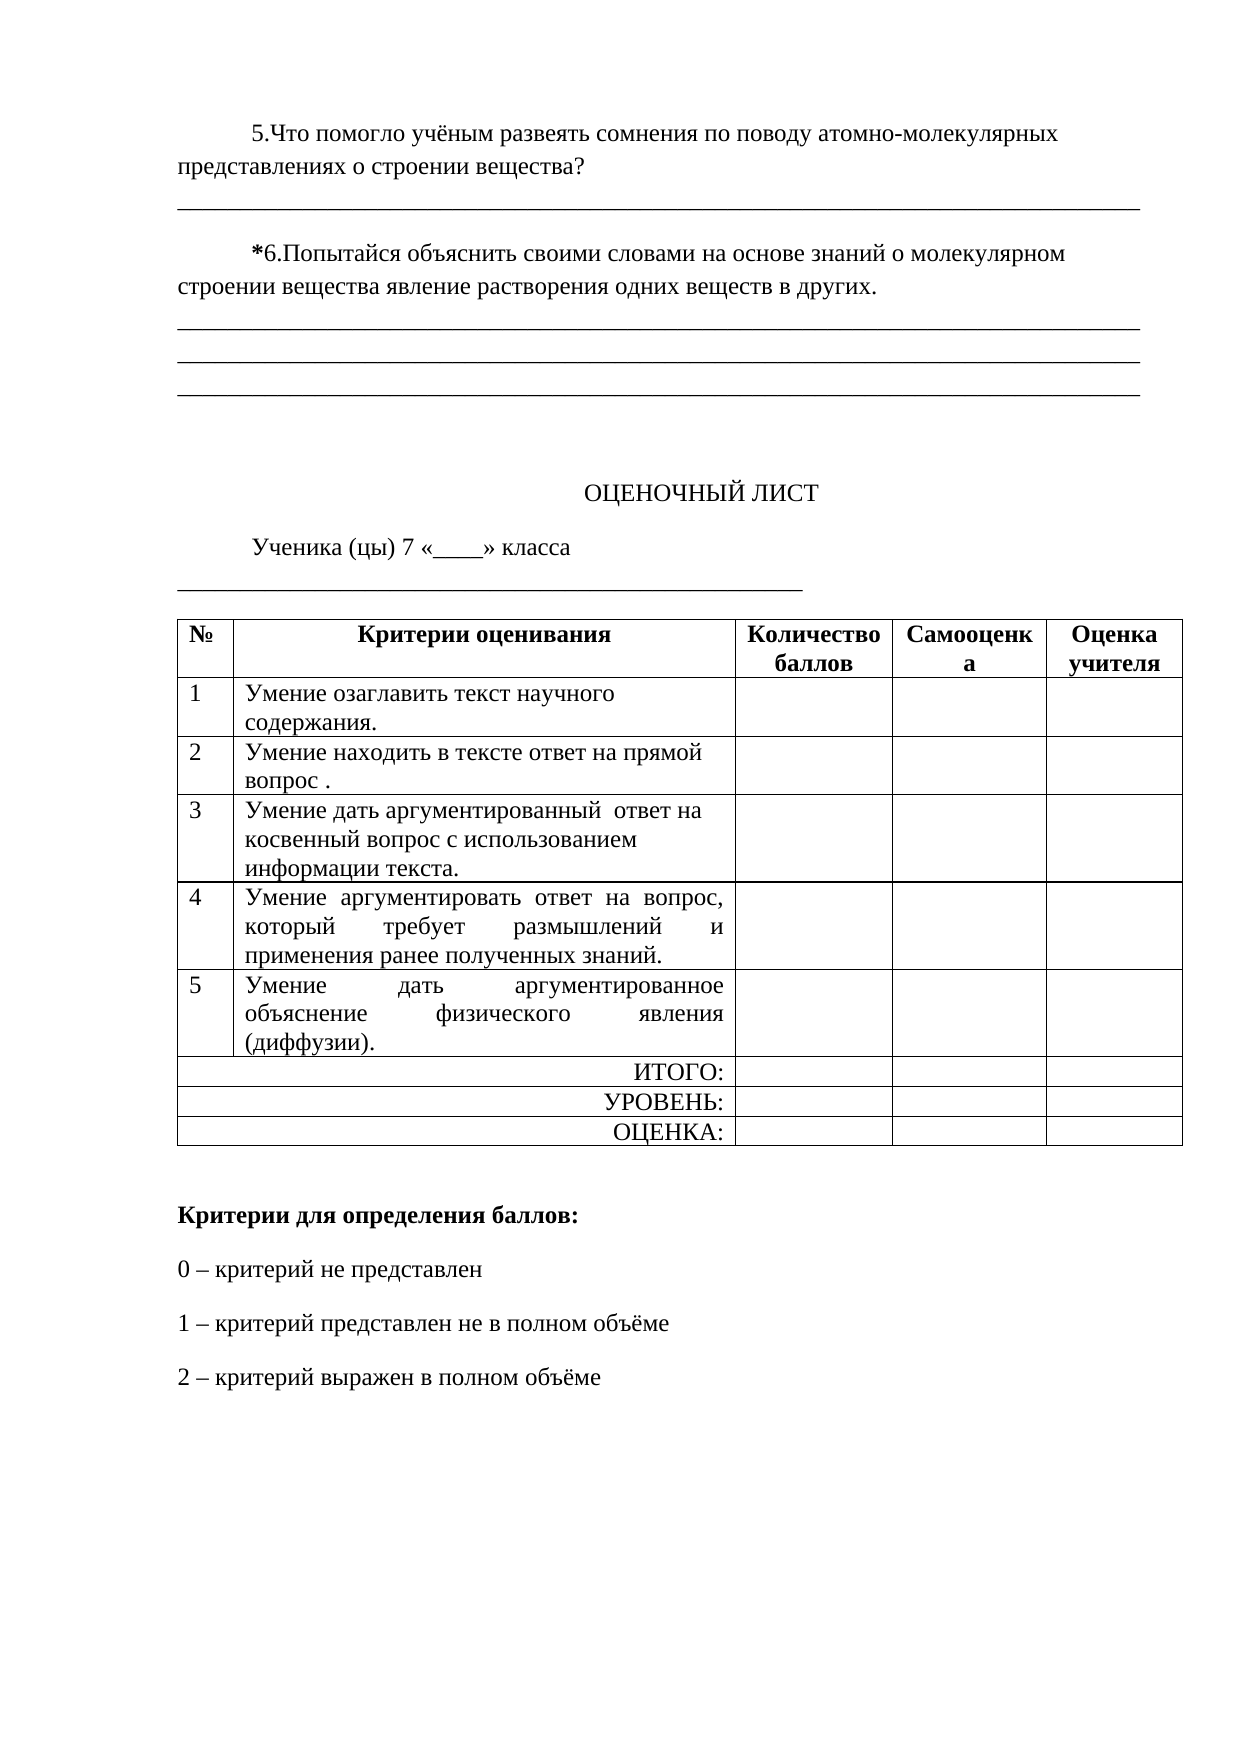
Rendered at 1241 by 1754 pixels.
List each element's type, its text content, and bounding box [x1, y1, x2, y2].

text ОЦЕНОЧНЫЙ ЛИСТ [177, 478, 1152, 507]
text 5.Что помогло учёным развеять сомнения по поводу атомно-молекулярных представлениях о строении вещества? _____________________________________________________________________________ [177, 118, 1152, 213]
table_cell [1047, 737, 1182, 794]
table_cell [1047, 795, 1182, 881]
text Критерии для определения баллов: [177, 1200, 1152, 1229]
table_header Количество баллов [736, 620, 892, 677]
text *6.Попытайся объяснить своими словами на основе знаний о молекулярном строении вещества явление растворения одних веществ в других. _______________________________________________________________________________________________________________________________________________________________________________________________________________________________________ [177, 238, 1152, 399]
table_cell [736, 737, 892, 794]
table_header № [178, 620, 233, 677]
table_header Самооценка [893, 620, 1046, 677]
table_cell Умение дать аргументированное объяснение физического явления (диффузии). [234, 970, 735, 1056]
text Ученика (цы) 7 «____» класса __________________________________________________ [177, 532, 1152, 593]
table_cell [736, 795, 892, 881]
text 0 – критерий не представлен [177, 1254, 1152, 1283]
table_cell [736, 970, 892, 1056]
table_cell 1 [178, 678, 233, 736]
table_cell [1047, 970, 1182, 1056]
table_cell [893, 678, 1046, 736]
table_cell [736, 883, 892, 969]
table_cell [736, 1087, 892, 1116]
table_header Критерии оценивания [234, 620, 735, 677]
table_cell [1047, 1057, 1182, 1086]
text 2 – критерий выражен в полном объёме [177, 1362, 1152, 1391]
table_cell Умение аргументировать ответ на вопрос, который требует размышлений и применения ранее полученных знаний. [234, 883, 735, 969]
table_cell [1047, 678, 1182, 736]
table_cell [893, 1087, 1046, 1116]
table_cell [1047, 883, 1182, 969]
table_cell [893, 970, 1046, 1056]
table_cell [893, 883, 1046, 969]
table_cell ОЦЕНКА: [178, 1117, 735, 1145]
table_cell [893, 737, 1046, 794]
table_cell УРОВЕНЬ: [178, 1087, 735, 1116]
table_cell Умение озаглавить текст научного содержания. [234, 678, 735, 736]
table_cell [893, 795, 1046, 881]
table_cell 3 [178, 795, 233, 881]
table_cell ИТОГО: [178, 1057, 735, 1086]
table_cell 4 [178, 883, 233, 969]
table_cell Умение дать аргументированный ответ на косвенный вопрос с использованием информации текста. [234, 795, 735, 881]
table_cell [893, 1117, 1046, 1145]
table_cell [1047, 1117, 1182, 1145]
text 1 – критерий представлен не в полном объёме [177, 1308, 1152, 1337]
table_cell 2 [178, 737, 233, 794]
table_cell [736, 1117, 892, 1145]
table_cell [1047, 1087, 1182, 1116]
table_cell Умение находить в тексте ответ на прямой вопрос . [234, 737, 735, 794]
table_cell 5 [178, 970, 233, 1056]
table_cell [736, 1057, 892, 1086]
table_cell [736, 678, 892, 736]
table_cell [893, 1057, 1046, 1086]
table_header Оценка учителя [1047, 620, 1182, 677]
